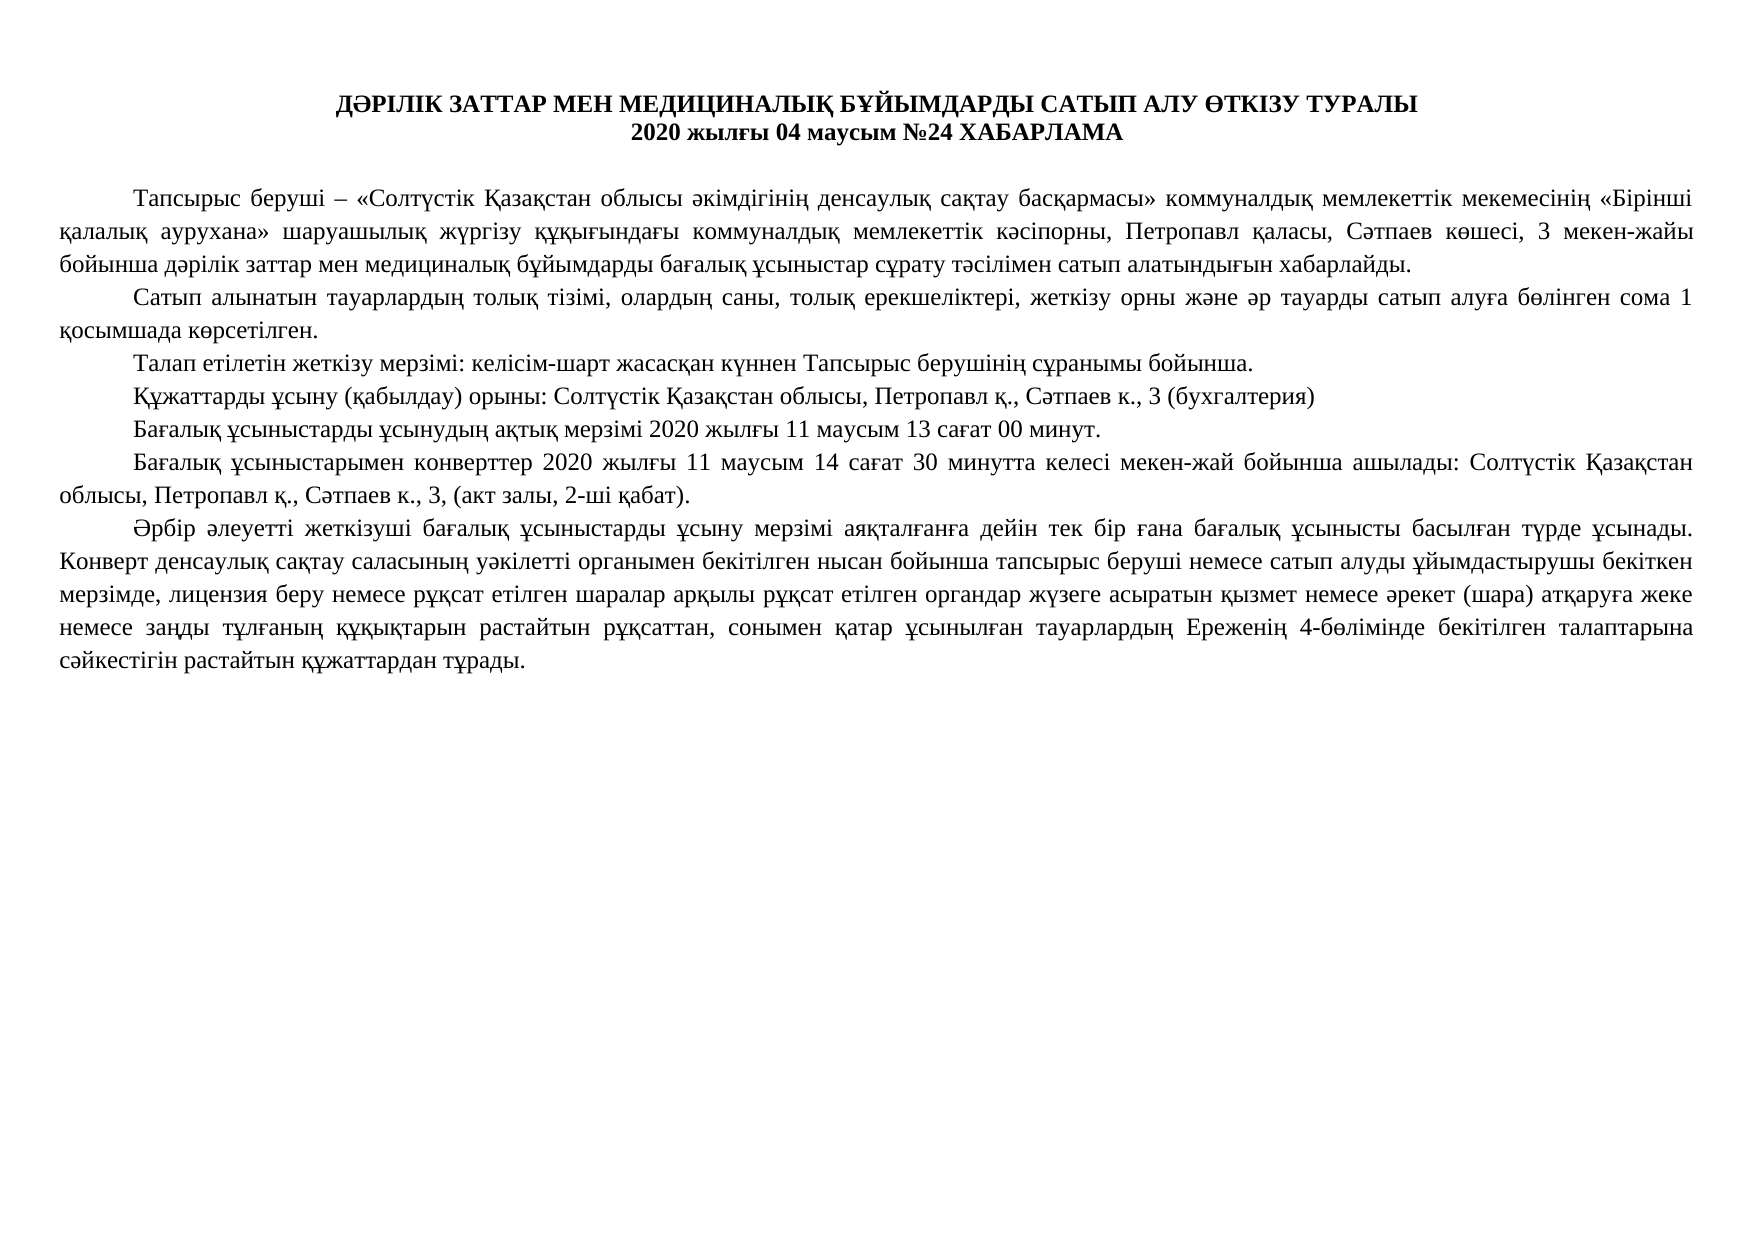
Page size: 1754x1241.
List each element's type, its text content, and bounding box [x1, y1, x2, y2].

text Тапсырыс беруші – «Солтүстік Қазақстан облысы әкімдігінің денсаулық сақтау басқармасы» коммуналдық мемлекеттік мекемесінің «Бірінші қалалық аурухана» шаруашылық жүргізу құқығындағы коммуналдық мемлекеттік кәсіпорны, Петропавл қаласы, Сәтпаев көшесі, 3 мекен-жайы бойынша дәрілік заттар мен медициналық бұйымдарды бағалық ұсыныстар сұрату тәсілімен сатып алатындығын хабарлайды. [59, 183, 1695, 278]
text Бағалық ұсыныстарды ұсынудың ақтық мерзімі 2020 жылғы 11 маусым 13 сағат 00 минут. [59, 414, 1695, 443]
text ДӘРІЛІК ЗАТТАР МЕН МЕДИЦИНАЛЫҚ БҰЙЫМДАРДЫ САТЫП АЛУ ӨТКІЗУ ТУРАЛЫ [59, 89, 1695, 117]
text 2020 жылғы 04 маусым №24 ХАБАРЛАМА [59, 117, 1695, 146]
text Талап етілетін жеткізу мерзімі: келісім-шарт жасасқан күннен Тапсырыс берушінің сұранымы бойынша. [59, 348, 1695, 377]
text Құжаттарды ұсыну (қабылдау) орыны: Солтүстік Қазақстан облысы, Петропавл қ., Сәтпаев к., 3 (бухгалтерия) [59, 381, 1695, 410]
text Бағалық ұсыныстарымен конверттер 2020 жылғы 11 маусым 14 сағат 30 минутта келесі мекен-жай бойынша ашылады: Солтүстік Қазақстан облысы, Петропавл қ., Сәтпаев к., 3, (акт залы, 2-ші қабат). [59, 447, 1695, 509]
text Әрбір әлеуетті жеткізуші бағалық ұсыныстарды ұсыну мерзімі аяқталғанға дейін тек бір ғана бағалық ұсынысты басылған түрде ұсынады. Конверт денсаулық сақтау саласының уәкілетті органымен бекітілген нысан бойынша тапсырыс беруші немесе сатып алуды ұйымдастырушы бекіткен мерзімде, лицензия беру немесе рұқсат етілген шаралар арқылы рұқсат етілген органдар жүзеге асыратын қызмет немесе әрекет (шара) атқаруға жеке немесе заңды тұлғаның құқықтарын растайтын рұқсаттан, сонымен қатар ұсынылған тауарлардың Ереженің 4-бөлімінде бекітілген талаптарына сәйкестігін растайтын құжаттардан тұрады. [59, 513, 1695, 674]
text Сатып алынатын тауарлардың толық тізімі, олардың саны, толық ерекшеліктері, жеткізу орны және әр тауарды сатып алуға бөлінген сома 1 қосымшада көрсетілген. [59, 282, 1695, 344]
